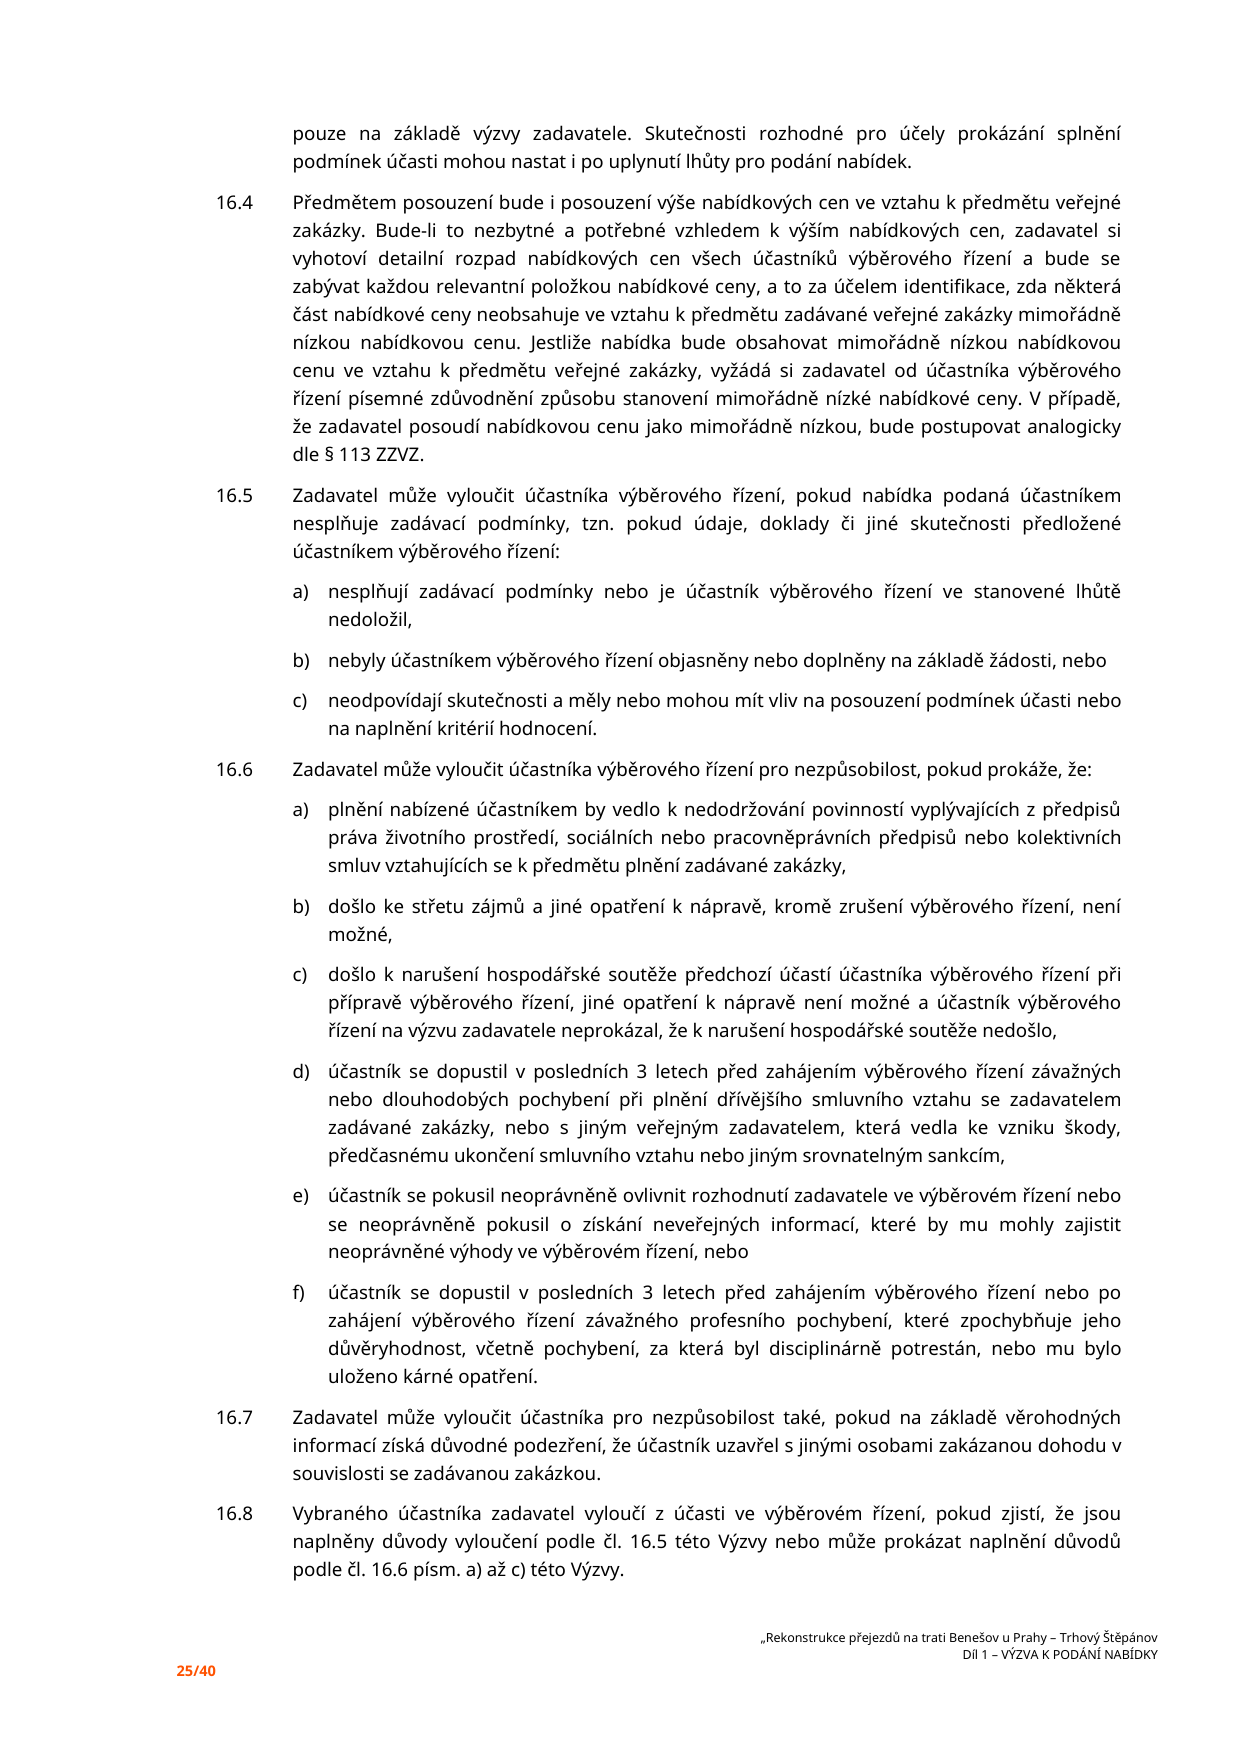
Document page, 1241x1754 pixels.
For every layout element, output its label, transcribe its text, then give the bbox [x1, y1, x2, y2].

text Zadavatel může vyloučit účastníka pro nezpůsobilost také, pokud na základě věrohodných informací získá důvodné podezření, že účastník uzavřel s jinými osobami zakázanou dohodu v souvislosti se zadávanou zakázkou. [216, 1404, 1122, 1486]
list účastník se dopustil v posledních 3 letech před zahájením výběrového řízení nebo po zahájení výběrového řízení závažného profesního pochybení, které zpochybňuje jeho důvěryhodnost, včetně pochybení, za která byl disciplinárně potrestán, nebo mu bylo uloženo kárné opatření. [292, 1279, 1122, 1389]
list účastník se pokusil neoprávněně ovlivnit rozhodnutí zadavatele ve výběrovém řízení nebo se neoprávněně pokusil o získání neveřejných informací, které by mu mohly zajistit neoprávněné výhody ve výběrovém řízení, nebo [292, 1183, 1122, 1264]
text Zadavatel může vyloučit účastníka výběrového řízení, pokud nabídka podaná účastníkem nesplňuje zadávací podmínky, tzn. pokud údaje, doklady či jiné skutečnosti předložené účastníkem výběrového řízení: [216, 482, 1122, 563]
list došlo k narušení hospodářské soutěže předchozí účastí účastníka výběrového řízení při přípravě výběrového řízení, jiné opatření k nápravě není možné a účastník výběrového řízení na výzvu zadavatele neprokázal, že k narušení hospodářské soutěže nedošlo, [292, 962, 1122, 1043]
text Zadavatel může vyloučit účastníka výběrového řízení pro nezpůsobilost, pokud prokáže, že: [216, 756, 1122, 782]
list došlo ke střetu zájmů a jiné opatření k nápravě, kromě zrušení výběrového řízení, není možné, [292, 893, 1122, 947]
list nesplňují zadávací podmínky nebo je účastník výběrového řízení ve stanovené lhůtě nedoložil, [292, 578, 1122, 632]
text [216, 121, 1122, 174]
list účastník se dopustil v posledních 3 letech před zahájením výběrového řízení závažných nebo dlouhodobých pochybení při plnění dřívějšího smluvního vztahu se zadavatelem zadávané zakázky, nebo s jiným veřejným zadavatelem, která vedla ke vzniku škody, předčasnému ukončení smluvního vztahu nebo jiným srovnatelným sankcím, [292, 1058, 1122, 1168]
list plnění nabízené účastníkem by vedlo k nedodržování povinností vyplývajících z předpisů práva životního prostředí, sociálních nebo pracovněprávních předpisů nebo kolektivních smluv vztahujících se k předmětu plnění zadávané zakázky, [292, 797, 1122, 878]
text Vybraného účastníka zadavatel vyloučí z účasti ve výběrovém řízení, pokud zjistí, že jsou naplněny důvody vyloučení podle čl. 16.5 této Výzvy nebo může prokázat naplnění důvodů podle čl. 16.6 písm. a) až c) této Výzvy. [216, 1501, 1122, 1582]
text Předmětem posouzení bude i posouzení výše nabídkových cen ve vztahu k předmětu veřejné zakázky. Bude-li to nezbytné a potřebné vzhledem k výším nabídkových cen, zadavatel si vyhotoví detailní rozpad nabídkových cen všech účastníků výběrového řízení a bude se zabývat každou relevantní položkou nabídkové ceny, a to za účelem identifikace, zda některá část nabídkové ceny neobsahuje ve vztahu k předmětu zadávané veřejné zakázky mimořádně nízkou nabídkovou cenu. Jestliže nabídka bude obsahovat mimořádně nízkou nabídkovou cenu ve vztahu k předmětu veřejné zakázky, vyžádá si zadavatel od účastníka výběrového řízení písemné zdůvodnění způsobu stanovení mimořádně nízké nabídkové ceny. V případě, že zadavatel posoudí nabídkovou cenu jako mimořádně nízkou, bude postupovat analogicky dle § 113 ZZVZ. [216, 189, 1122, 467]
list nebyly účastníkem výběrového řízení objasněny nebo doplněny na základě žádosti, nebo [292, 647, 1122, 672]
list neodpovídají skutečnosti a měly nebo mohou mít vliv na posouzení podmínek účasti nebo na naplnění kritérií hodnocení. [292, 687, 1122, 741]
